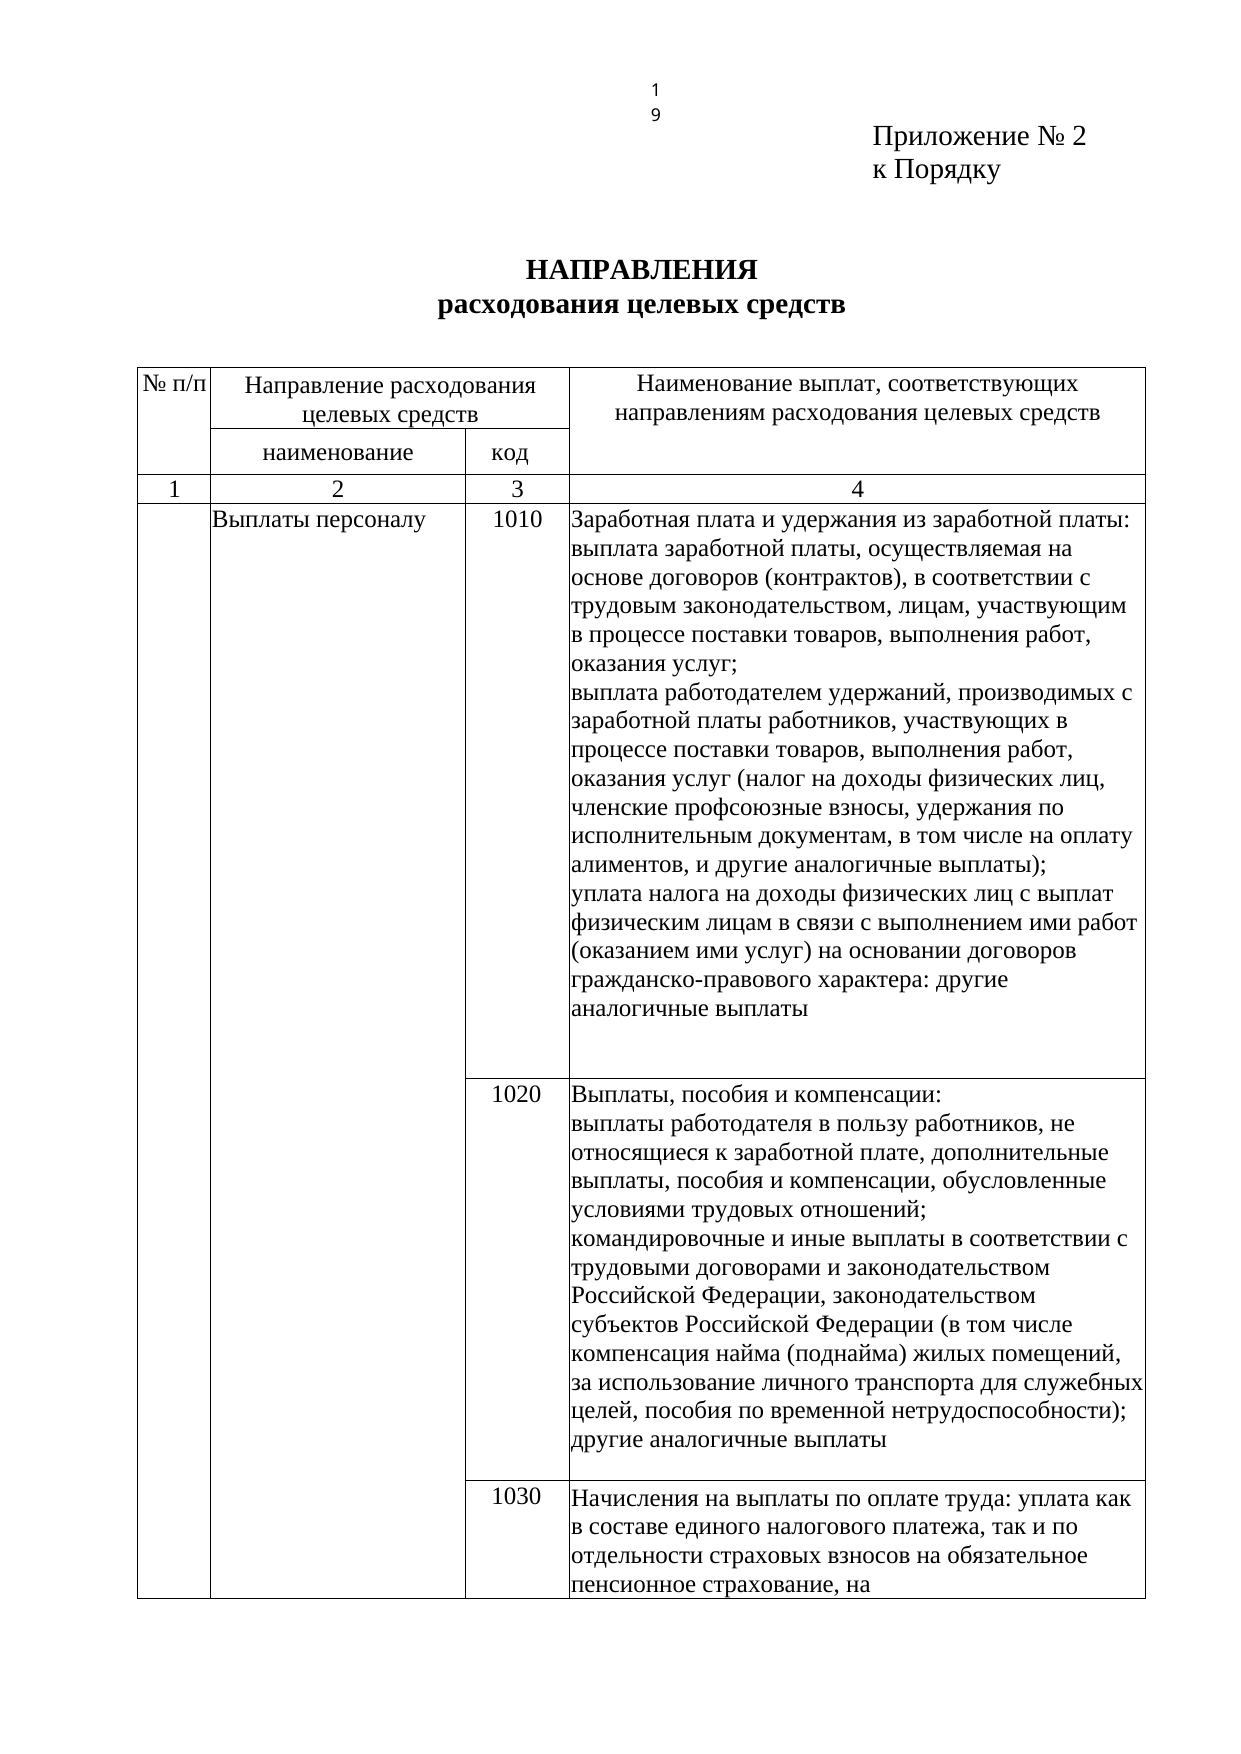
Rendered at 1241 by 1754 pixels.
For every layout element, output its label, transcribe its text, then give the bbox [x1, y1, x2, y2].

table_cell 1030 [466, 1481, 569, 1598]
table_header Направление расходования целевых средств [211, 368, 569, 428]
table_cell Начисления на выплаты по оплате труда: уплата как в составе единого налогового платежа, так и по отдельности страховых взносов на обязательное пенсионное страхование, на [570, 1481, 1145, 1598]
text к Порядку [872, 152, 1165, 185]
table_cell код [466, 429, 569, 473]
table_cell наименование [211, 429, 465, 473]
table_cell Выплаты, пособия и компенсации: выплаты работодателя в пользу работников, не относящиеся к заработной плате, дополнительные выплаты, пособия и компенсации, обусловленные условиями трудовых отношений; командировочные и иные выплаты в соответствии с трудовыми договорами и законодательством Российской Федерации, законодательством субъектов Российской Федерации (в том числе компенсация найма (поднайма) жилых помещений, за использование личного транспорта для служебных целей, пособия по временной нетрудоспособности); другие аналогичные выплаты [570, 1079, 1145, 1480]
table_header Наименование выплат, соответствующих направлениям расходования целевых средств [570, 368, 1145, 473]
text НАПРАВЛЕНИЯ расходования целевых средств [118, 252, 1165, 319]
table_cell 2 [211, 475, 465, 503]
table_cell 1010 [466, 504, 569, 1078]
table_cell 3 [466, 475, 569, 503]
table_cell 1020 [466, 1079, 569, 1480]
table_cell Выплаты персоналу [211, 504, 465, 1598]
text Приложение № 2 [872, 118, 1165, 152]
table_cell Заработная плата и удержания из заработной платы: выплата заработной платы, осуществляемая на основе договоров (контрактов), в соответствии с трудовым законодательством, лицам, участвующим в процессе поставки товаров, выполнения работ, оказания услуг; выплата работодателем удержаний, производимых с заработной платы работников, участвующих в процессе поставки товаров, выполнения работ, оказания услуг (налог на доходы физических лиц, членские профсоюзные взносы, удержания по исполнительным документам, в том числе на оплату алиментов, и другие аналогичные выплаты); уплата налога на доходы физических лиц с выплат физическим лицам в связи с выполнением ими работ (оказанием ими услуг) на основании договоров гражданско-правового характера: другие аналогичные выплаты [570, 504, 1145, 1078]
table_cell 1 [138, 475, 210, 503]
table_header № п/п [138, 368, 210, 473]
table_cell 4 [570, 475, 1145, 503]
table_cell [138, 504, 210, 1598]
